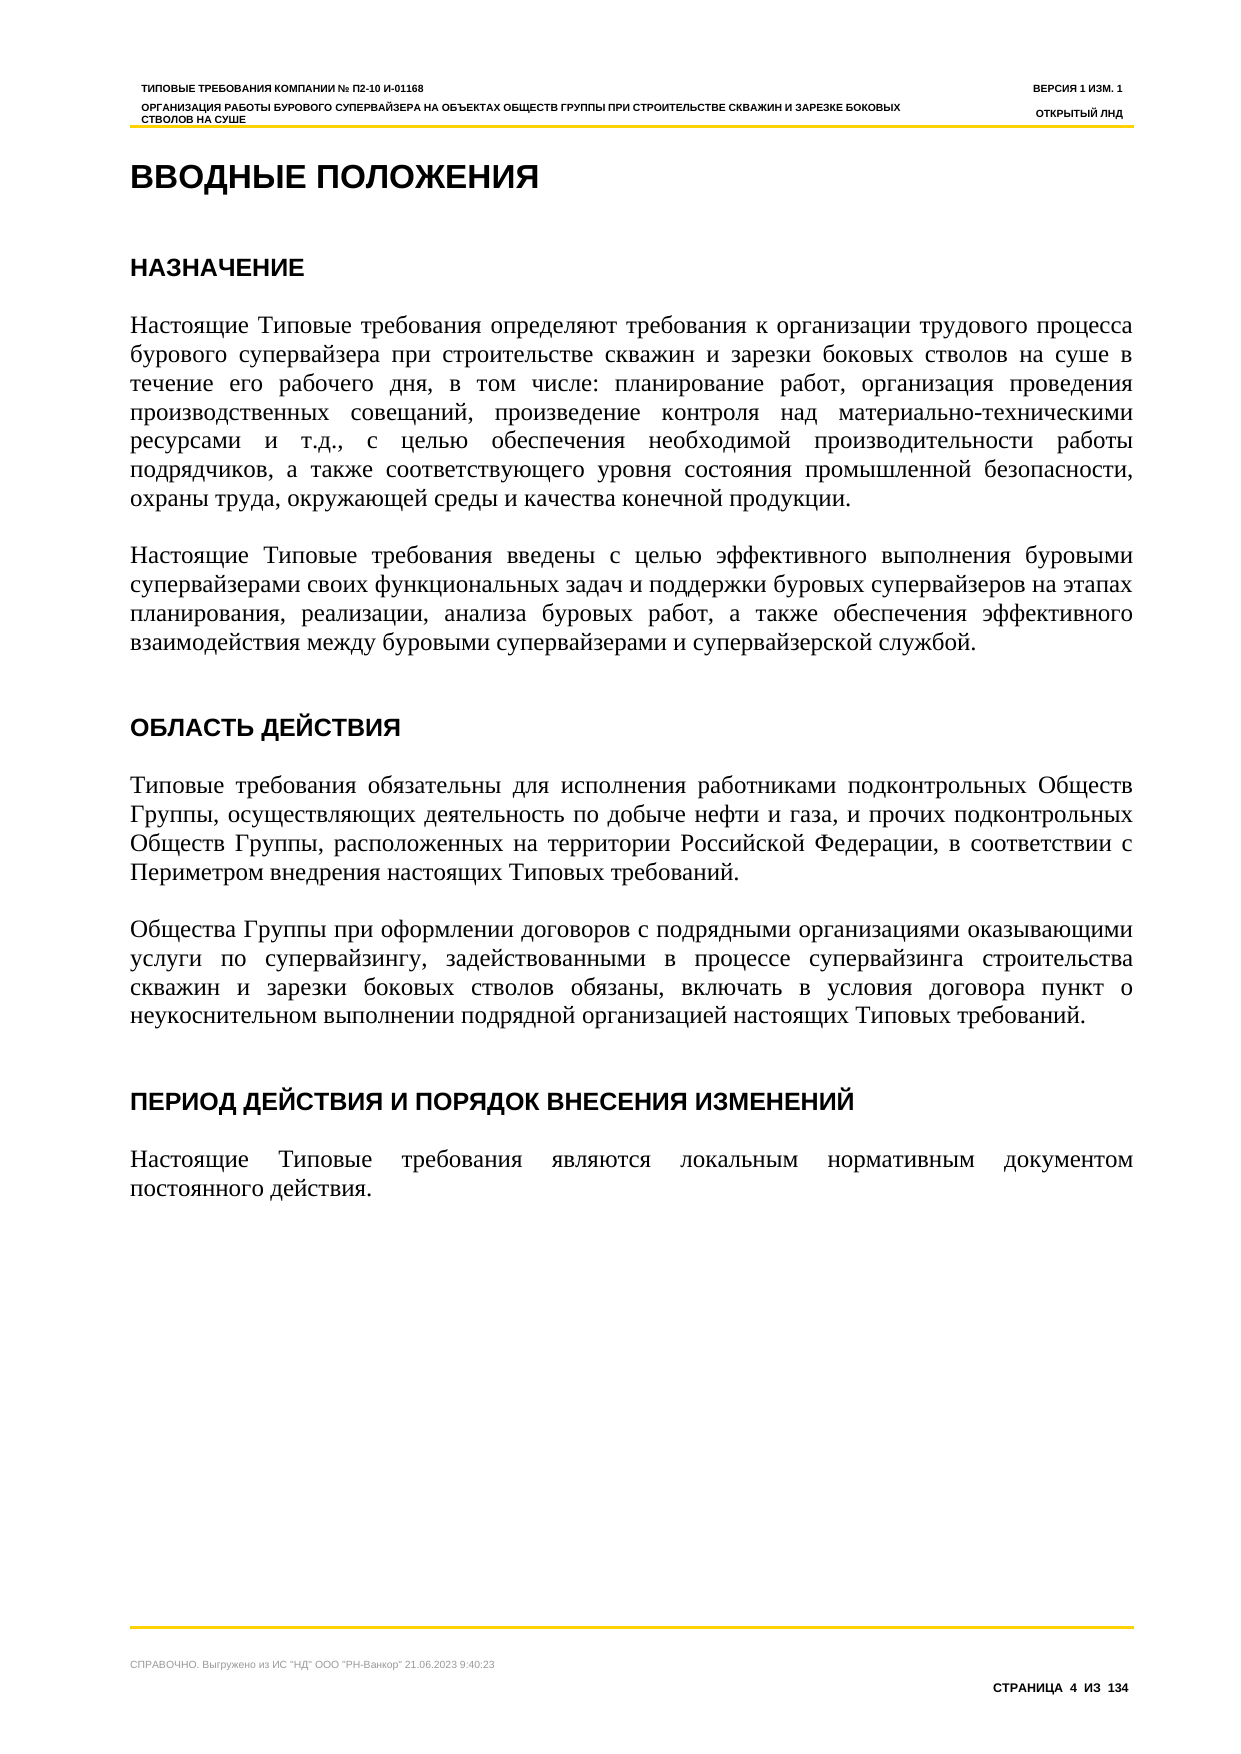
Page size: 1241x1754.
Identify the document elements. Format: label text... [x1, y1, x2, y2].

text Настоящие Типовые требования введены с целью эффективного выполнения буровыми супервайзерами своих функциональных задач и поддержки буровых супервайзеров на этапах планирования, реализации, анализа буровых работ, а также обеспечения эффективного взаимодействия между буровыми супервайзерами и супервайзерской службой. [130, 541, 1134, 656]
text ОБЛАСТЬ ДЕЙСТВИЯ [130, 713, 1134, 742]
text ВВОДНЫЕ ПОЛОЖЕНИЯ [130, 157, 1134, 196]
text Настоящие Типовые требования являются локальным нормативным документом постоянного действия. [130, 1144, 1134, 1202]
text Общества Группы при оформлении договоров с подрядными организациями оказывающими услуги по супервайзингу, задействованными в процессе супервайзинга строительства скважин и зарезки боковых стволов обязаны, включать в условия договора пункт о неукоснительном выполнении подрядной организацией настоящих Типовых требований. [130, 914, 1134, 1029]
text ПЕРИОД ДЕЙСТВИЯ И ПОРЯДОК ВНЕСЕНИЯ ИЗМЕНЕНИЙ [130, 1087, 1134, 1116]
text Настоящие Типовые требования определяют требования к организации трудового процесса бурового супервайзера при строительстве скважин и зарезки боковых стволов на суше в течение его рабочего дня, в том числе: планирование работ, организация проведения производственных совещаний, произведение контроля над материально-техническими ресурсами и т.д., с целью обеспечения необходимой производительности работы подрядчиков, а также соответствующего уровня состояния промышленной безопасности, охраны труда, окружающей среды и качества конечной продукции. [130, 311, 1134, 512]
text Типовые требования обязательны для исполнения работниками подконтрольных Обществ Группы, осуществляющих деятельность по добыче нефти и газа, и прочих подконтрольных Обществ Группы, расположенных на территории Российской Федерации, в соответствии с Периметром внедрения настоящих Типовых требований. [130, 771, 1134, 886]
text НАЗНАЧЕНИЕ [130, 253, 1134, 282]
